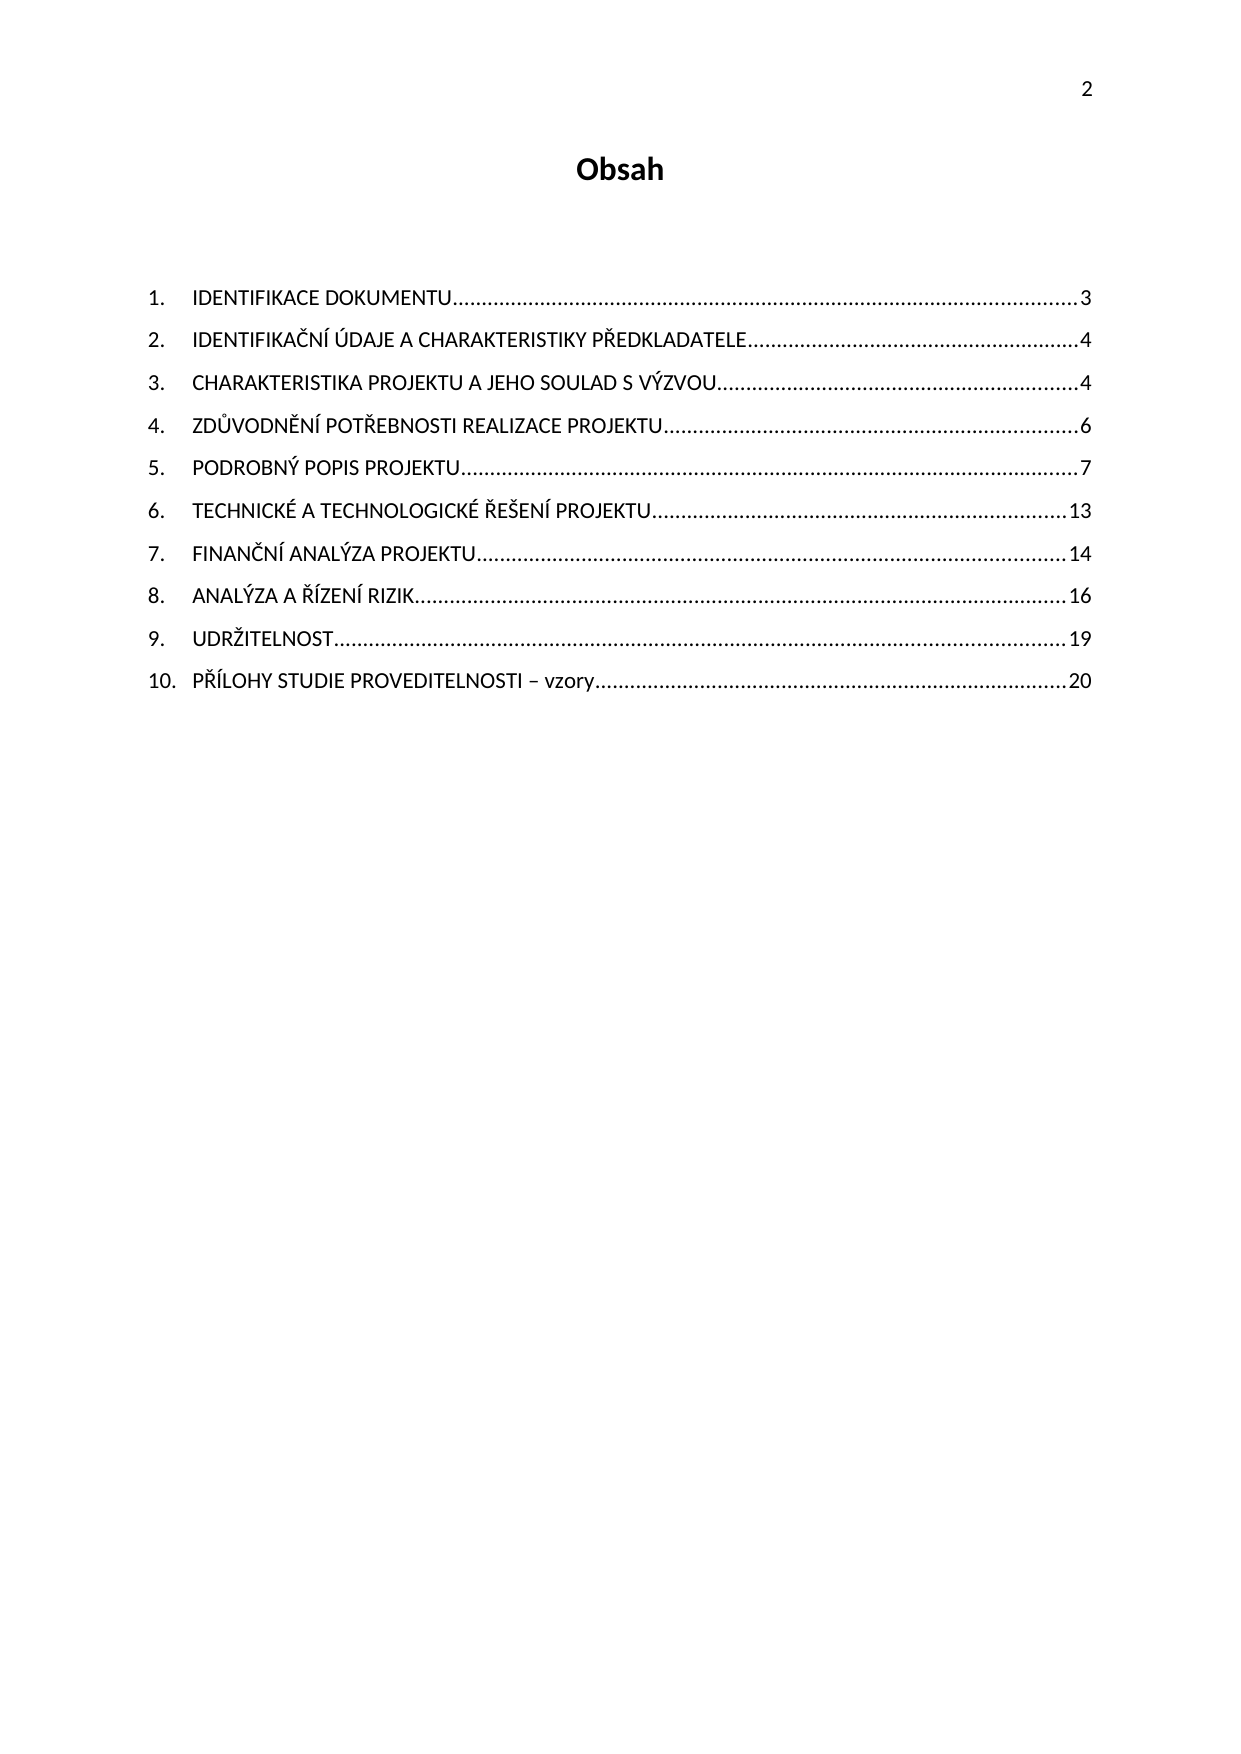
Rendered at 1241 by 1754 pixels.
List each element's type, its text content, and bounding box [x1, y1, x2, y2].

text Obsah [148, 148, 1092, 188]
